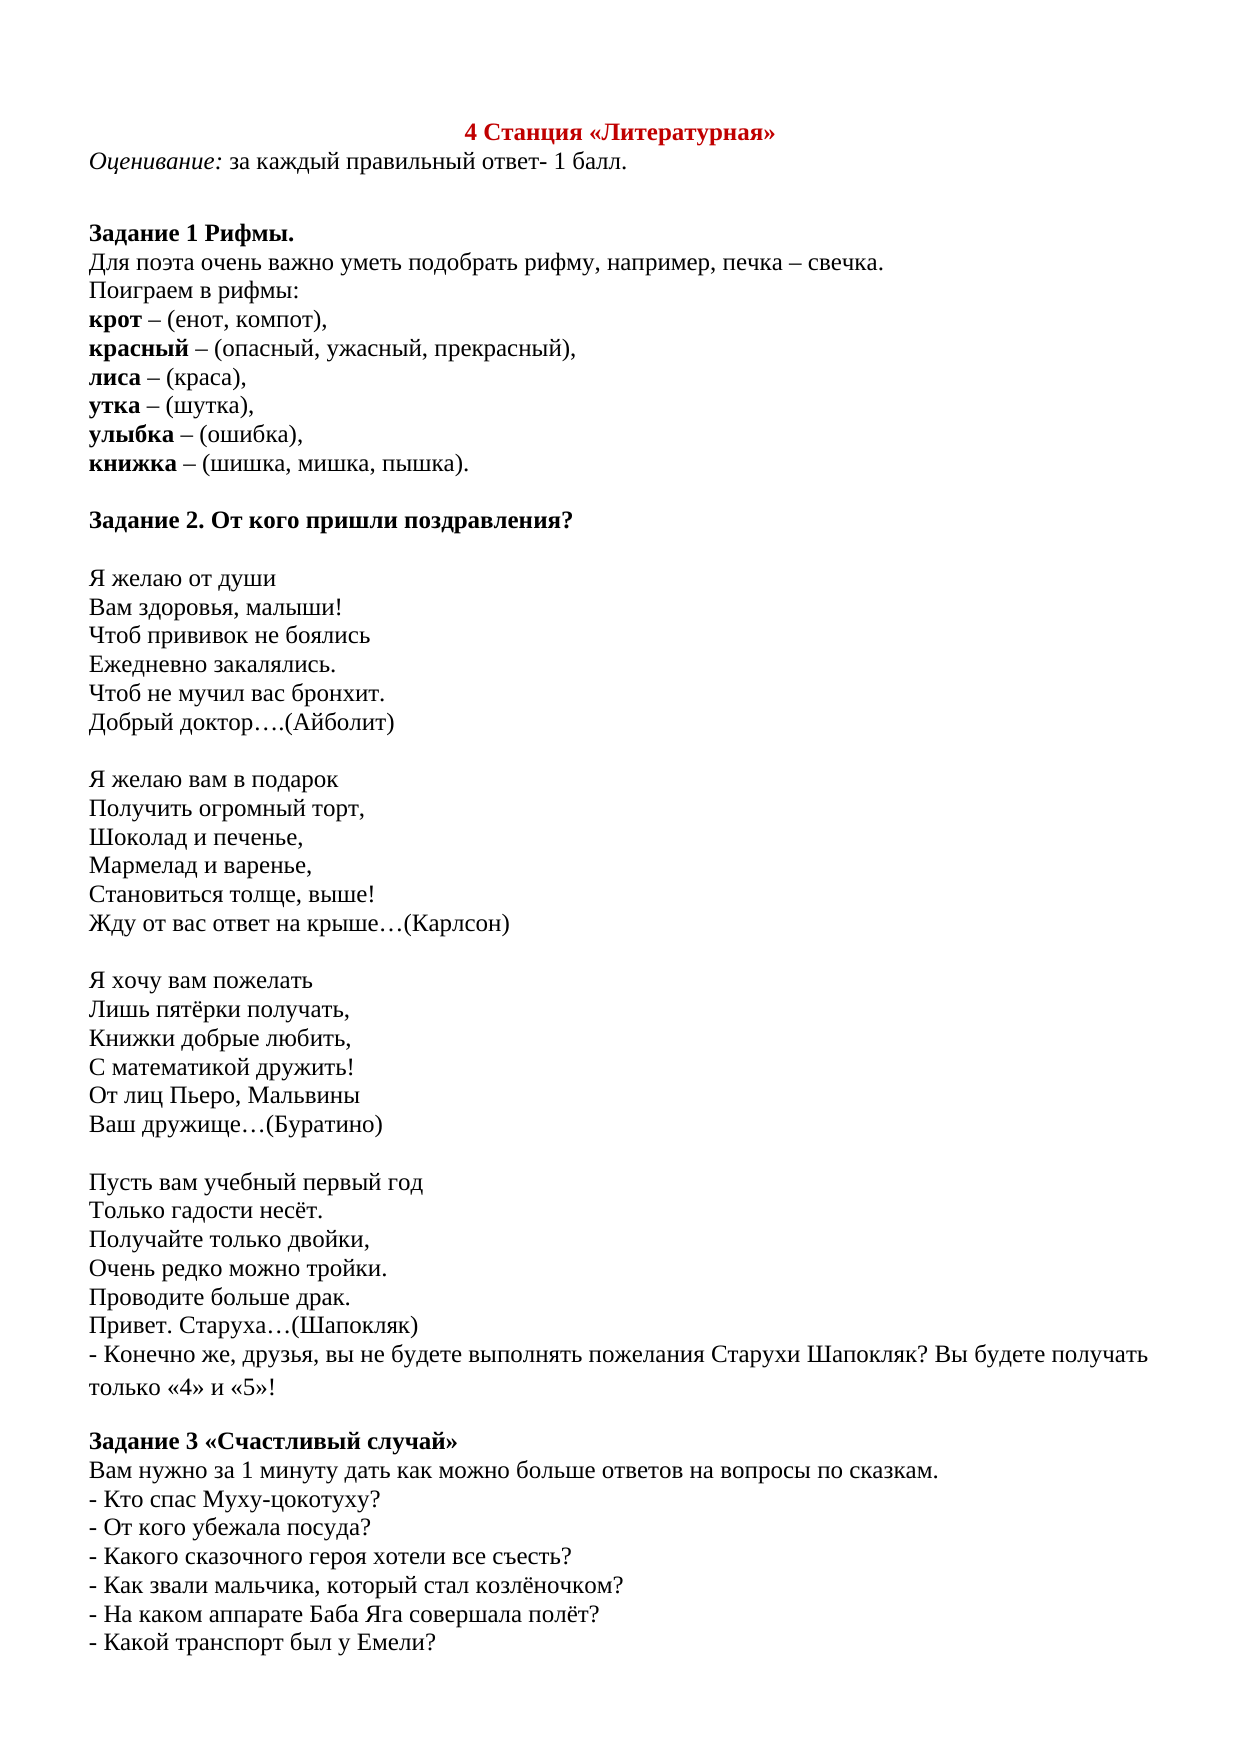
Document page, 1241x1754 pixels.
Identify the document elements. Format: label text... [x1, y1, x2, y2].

text - Какой транспорт был у Емели? [89, 1627, 1152, 1656]
text Я желаю вам в подарок [89, 764, 1152, 793]
text Для поэта очень важно уметь подобрать рифму, например, печка – свечка. [89, 247, 1152, 276]
text Задание 3 «Счастливый случай» [89, 1426, 1152, 1455]
text Получайте только двойки, [89, 1224, 1152, 1253]
text Проводите больше драк. [89, 1282, 1152, 1311]
text Чтоб не мучил вас бронхит. [89, 678, 1152, 707]
text Ежедневно закалялись. [89, 649, 1152, 678]
text Становиться толще, выше! [89, 879, 1152, 908]
text Задание 2. От кого пришли поздравления? [89, 506, 1152, 534]
text Лишь пятёрки получать, [89, 994, 1152, 1023]
text - Кто спас Муху-цокотуху? [89, 1484, 1152, 1512]
text - Конечно же, друзья, вы не будете выполнять пожелания Старухи Шапокляк? Вы будете получать только «4» и «5»! [89, 1339, 1152, 1401]
text Ваш дружище…(Буратино) [89, 1109, 1152, 1138]
text Добрый доктор….(Айболит) [89, 707, 1152, 736]
text красный – (опасный, ужасный, прекрасный), [89, 333, 1152, 362]
text Я желаю от души [89, 563, 1152, 592]
text С математикой дружить! [89, 1052, 1152, 1081]
text улыбка – (ошибка), [89, 419, 1152, 448]
text Пусть вам учебный первый год [89, 1167, 1152, 1196]
text От лиц Пьеро, Мальвины [89, 1081, 1152, 1109]
text Вам нужно за 1 минуту дать как можно больше ответов на вопросы по сказкам. [89, 1455, 1152, 1484]
text Я хочу вам пожелать [89, 966, 1152, 994]
text Привет. Старуха…(Шапокляк) [89, 1311, 1152, 1339]
text Книжки добрые любить, [89, 1023, 1152, 1052]
text Оценивание: за каждый правильный ответ- 1 балл. [89, 146, 1152, 175]
text Получить огромный торт, [89, 793, 1152, 822]
text Поиграем в рифмы: [89, 276, 1152, 304]
text утка – (шутка), [89, 391, 1152, 419]
text Шоколад и печенье, [89, 822, 1152, 851]
text книжка – (шишка, мишка, пышка). [89, 448, 1152, 477]
text Чтоб прививок не боялись [89, 621, 1152, 649]
text Мармелад и варенье, [89, 851, 1152, 879]
text Только гадости несёт. [89, 1196, 1152, 1224]
text крот – (енот, компот), [89, 304, 1152, 333]
text Вам здоровья, малыши! [89, 592, 1152, 621]
text Очень редко можно тройки. [89, 1253, 1152, 1282]
text 4 Станция «Литературная» [89, 117, 1152, 146]
text Задание 1 Рифмы. [89, 218, 1152, 247]
text - Как звали мальчика, который стал козлёночком? [89, 1570, 1152, 1599]
text лиса – (краса), [89, 362, 1152, 391]
text - От кого убежала посуда? [89, 1512, 1152, 1541]
text Жду от вас ответ на крыше…(Карлсон) [89, 908, 1152, 937]
text - На каком аппарате Баба Яга совершала полёт? [89, 1599, 1152, 1627]
text - Какого сказочного героя хотели все съесть? [89, 1541, 1152, 1570]
